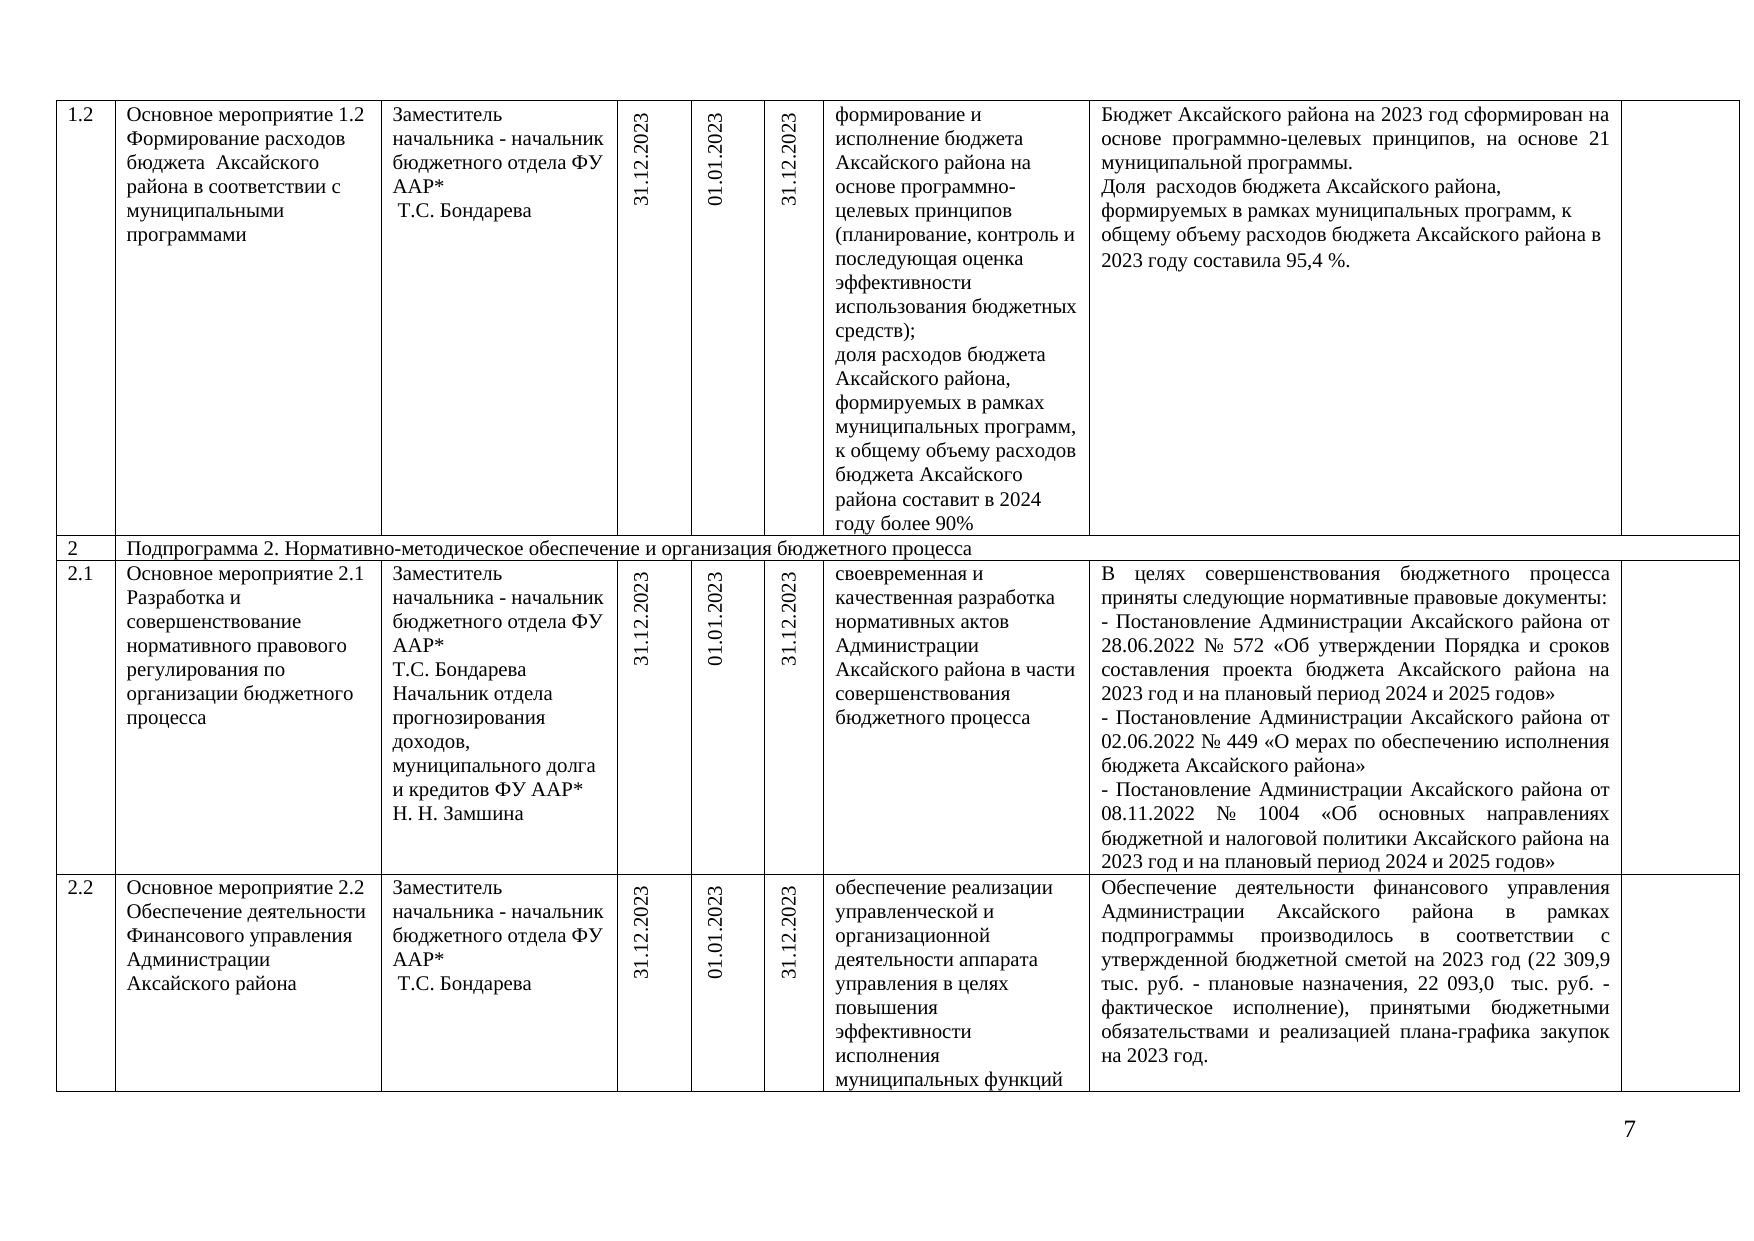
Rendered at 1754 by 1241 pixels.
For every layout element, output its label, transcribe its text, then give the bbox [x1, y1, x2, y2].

table_cell 01.01.2023 [692, 875, 764, 1091]
table_cell 31.12.2023 [618, 101, 691, 534]
table_cell 2.1 [57, 561, 115, 873]
table_cell 01.01.2023 [692, 561, 764, 873]
table_cell 31.12.2023 [618, 561, 691, 873]
table_cell Бюджет Аксайского района на 2023 год сформирован на основе программно-целевых принципов, на основе 21 муниципальной программы. Доля расходов бюджета Аксайского района, формируемых в рамках муниципальных программ, к общему объему расходов бюджета Аксайского района в 2023 году составила 95,4 %. [1090, 101, 1621, 534]
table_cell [382, 875, 617, 1091]
table_cell 31.12.2023 [765, 101, 823, 534]
table_cell Основное мероприятие 1.2 Формирование расходов бюджета Аксайского района в соответствии с муниципальными программами [116, 101, 381, 534]
table_cell 1.2 [57, 101, 115, 534]
table_cell обеспечение реализации управленческой и организационной деятельности аппарата управления в целях повышения эффективности исполнения муниципальных функций [824, 875, 1089, 1091]
table_cell В целях совершенствования бюджетного процесса приняты следующие нормативные правовые документы: - Постановление Администрации Аксайского района от 28.06.2022 № 572 «Об утверждении Порядка и сроков составления проекта бюджета Аксайского района на 2023 год и на плановый период 2024 и 2025 годов» - Постановление Администрации Аксайского района от 02.06.2022 № 449 «О мерах по обеспечению исполнения бюджета Аксайского района» - Постановление Администрации Аксайского района от 08.11.2022 № 1004 «Об основных направлениях бюджетной и налоговой политики Аксайского района на 2023 год и на плановый период 2024 и 2025 годов» [1090, 561, 1621, 873]
table_cell Основное мероприятие 2.1 Разработка и совершенствование нормативного правового регулирования по организации бюджетного процесса [116, 561, 381, 873]
table_cell [1622, 101, 1739, 534]
table_cell своевременная и качественная разработка нормативных актов Администрации Аксайского района в части совершенствования бюджетного процесса [824, 561, 1089, 873]
table_cell 01.01.2023 [692, 101, 764, 534]
table_cell Подпрограмма 2. Нормативно-методическое обеспечение и организация бюджетного процесса [116, 536, 1739, 560]
table_cell 2.2 [57, 875, 115, 1091]
table_cell Обеспечение деятельности финансового управления Администрации Аксайского района в рамках подпрограммы производилось в соответствии с утвержденной бюджетной сметой на 2023 год (22 309,9 тыс. руб. - плановые назначения, 22 093,0 тыс. руб. - фактическое исполнение), принятыми бюджетными обязательствами и реализацией плана-графика закупок на 2023 год. [1090, 875, 1621, 1091]
table_cell 31.12.2023 [618, 875, 691, 1091]
table_cell 2 [57, 536, 115, 560]
table_cell [1622, 875, 1739, 1091]
table_cell Основное мероприятие 2.2 Обеспечение деятельности Финансового управления Администрации Аксайского района [116, 875, 381, 1091]
table_cell Заместитель начальника - начальник бюджетного отдела ФУ ААР* Т.С. Бондарева Начальник отдела прогнозирования доходов, муниципального долга и кредитов ФУ ААР* Н. Н. Замшина [382, 561, 617, 873]
table_cell [1622, 561, 1739, 873]
table_cell 31.12.2023 [765, 875, 823, 1091]
table_cell формирование и исполнение бюджета Аксайского района на основе программно-целевых принципов (планирование, контроль и последующая оценка эффективности использования бюджетных средств); доля расходов бюджета Аксайского района, формируемых в рамках муниципальных программ, к общему объему расходов бюджета Аксайского района составит в 2024 году более 90% [824, 101, 1089, 534]
table_cell Заместитель начальника - начальник бюджетного отдела ФУ ААР* Т.С. Бондарева [382, 101, 617, 534]
table_cell 31.12.2023 [765, 561, 823, 873]
